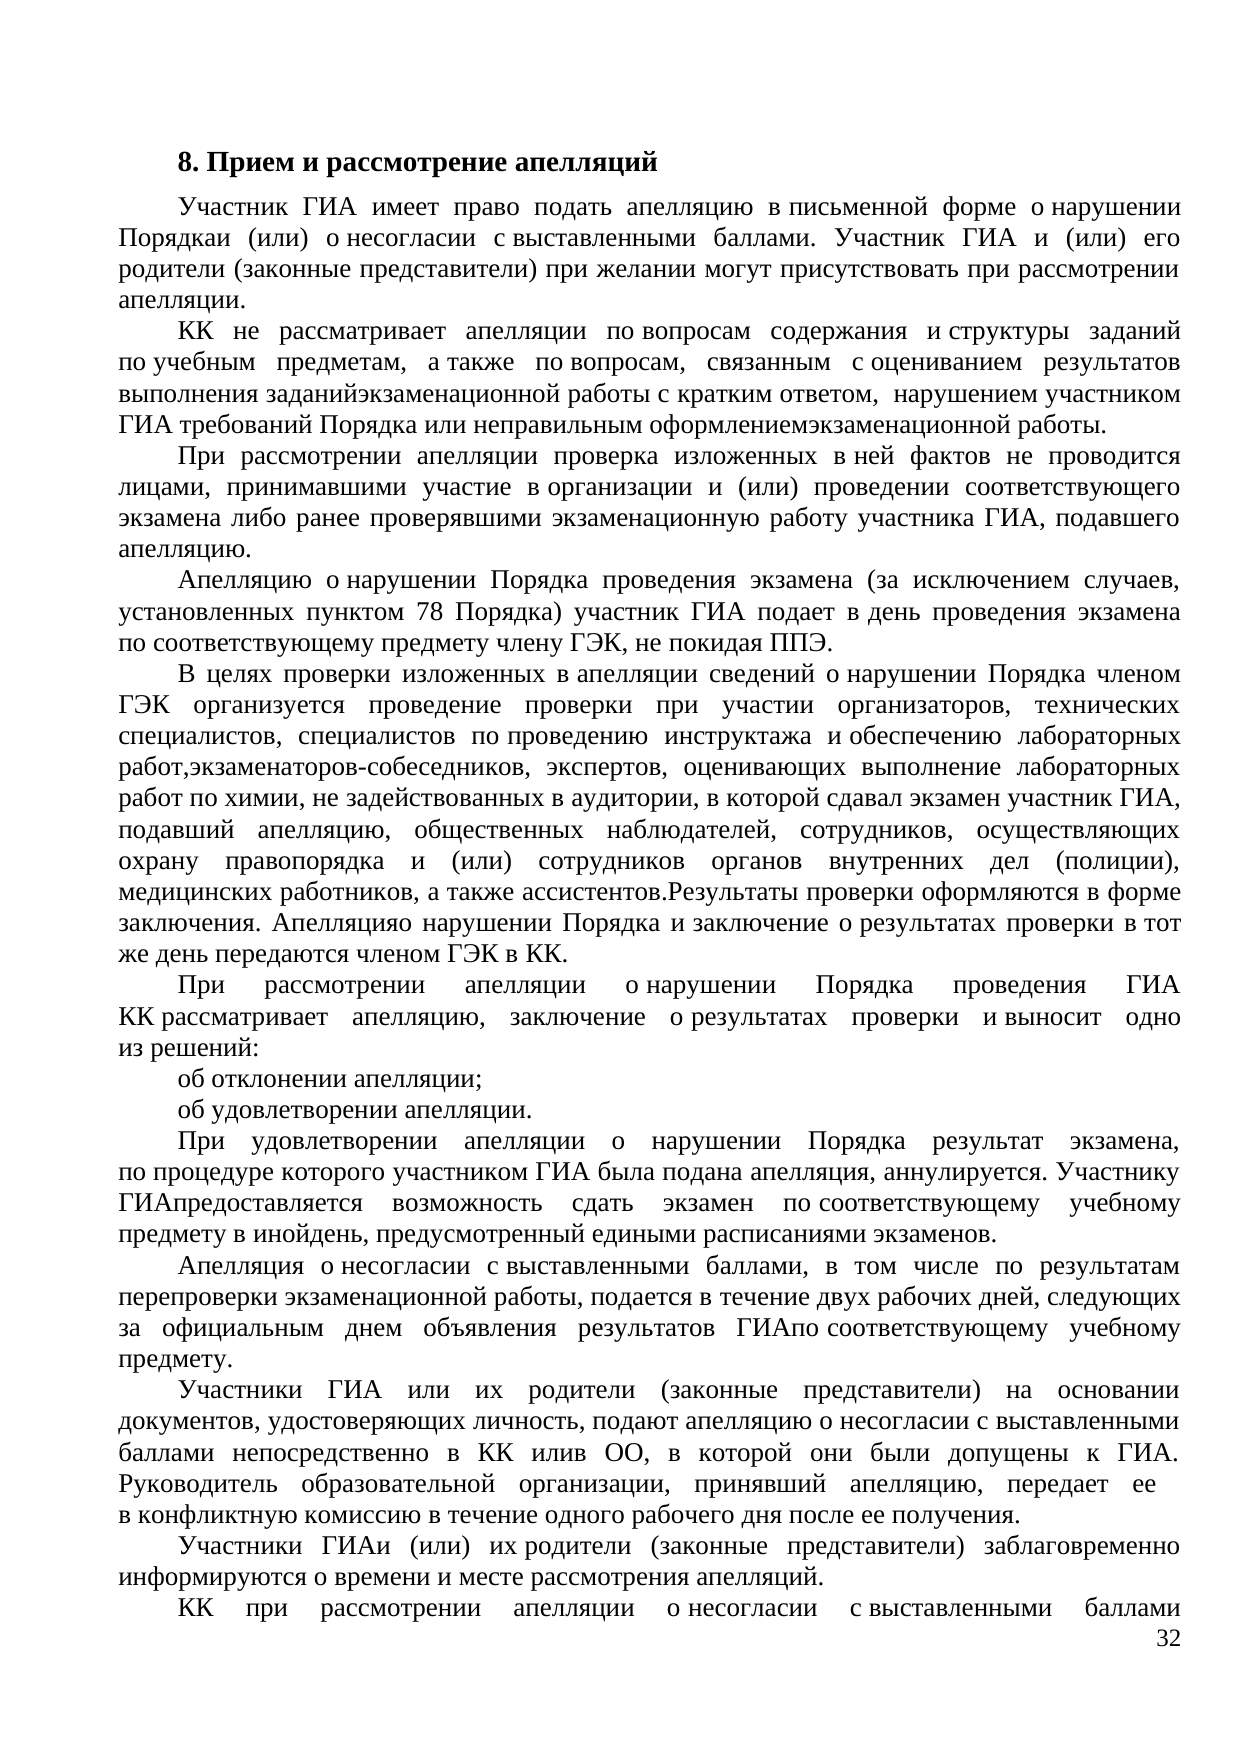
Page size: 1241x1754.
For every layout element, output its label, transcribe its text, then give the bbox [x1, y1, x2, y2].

text Апелляция о несогласии с выставленными баллами, в том числе по результатам перепроверки экзаменационной работы, подается в течение двух рабочих дней, следующих за официальным днем объявления результатов ГИАпо соответствующему учебному предмету. [118, 1249, 1181, 1373]
text Апелляцию о нарушении Порядка проведения экзамена (за исключением случаев, установленных пунктом 78 Порядка) участник ГИА подает в день проведения экзамена по соответствующему предмету члену ГЭК, не покидая ППЭ. [118, 563, 1181, 657]
text КК не рассматривает апелляции по вопросам содержания и структуры заданий по учебным предметам, а также по вопросам, связанным с оцениванием результатов выполнения заданийэкзаменационной работы с кратким ответом, нарушением участником ГИА требований Порядка или неправильным оформлениемэкзаменационной работы. [118, 314, 1181, 439]
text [118, 1591, 1181, 1622]
text В целях проверки изложенных в апелляции сведений о нарушении Порядка членом ГЭК организуется проведение проверки при участии организаторов, технических специалистов, специалистов по проведению инструктажа и обеспечению лабораторных работ,экзаменаторов-собеседников, экспертов, оценивающих выполнение лабораторных работ по химии, не задействованных в аудитории, в которой сдавал экзамен участник ГИА, подавший апелляцию, общественных наблюдателей, сотрудников, осуществляющих охрану правопорядка и (или) сотрудников органов внутренних дел (полиции), медицинских работников, а также ассистентов.Результаты проверки оформляются в форме заключения. Апелляцияо нарушении Порядка и заключение о результатах проверки в тот же день передаются членом ГЭК в КК. [118, 657, 1181, 968]
text об удовлетворении апелляции. [118, 1093, 1181, 1124]
text При рассмотрении апелляции проверка изложенных в ней фактов не проводится лицами, принимавшими участие в организации и (или) проведении соответствующего экзамена либо ранее проверявшими экзаменационную работу участника ГИА, подавшего апелляцию. [118, 439, 1181, 563]
text При рассмотрении апелляции о нарушении Порядка проведения ГИА КК рассматривает апелляцию, заключение о результатах проверки и выносит одно из решений: [118, 968, 1181, 1062]
subtitle 8. Прием и рассмотрение апелляций [118, 144, 1181, 177]
text об отклонении апелляции; [118, 1062, 1181, 1093]
text Участники ГИАи (или) их родители (законные представители) заблаговременно информируются о времени и месте рассмотрения апелляций. [118, 1529, 1181, 1591]
text При удовлетворении апелляции о нарушении Порядка результат экзамена, по процедуре которого участником ГИА была подана апелляция, аннулируется. Участнику ГИАпредоставляется возможность сдать экзамен по соответствующему учебному предмету в инойдень, предусмотренный едиными расписаниями экзаменов. [118, 1124, 1181, 1249]
text Участники ГИА или их родители (законные представители) на основании документов, удостоверяющих личность, подают апелляцию о несогласии с выставленными баллами непосредственно в КК илив ОО, в которой они были допущены к ГИА. Руководитель образовательной организации, принявший апелляцию, передает ее в конфликтную комиссию в течение одного рабочего дня после ее получения. [118, 1373, 1181, 1529]
text Участник ГИА имеет право подать апелляцию в письменной форме о нарушении Порядкаи (или) о несогласии с выставленными баллами. Участник ГИА и (или) его родители (законные представители) при желании могут присутствовать при рассмотрении апелляции. [118, 190, 1181, 314]
